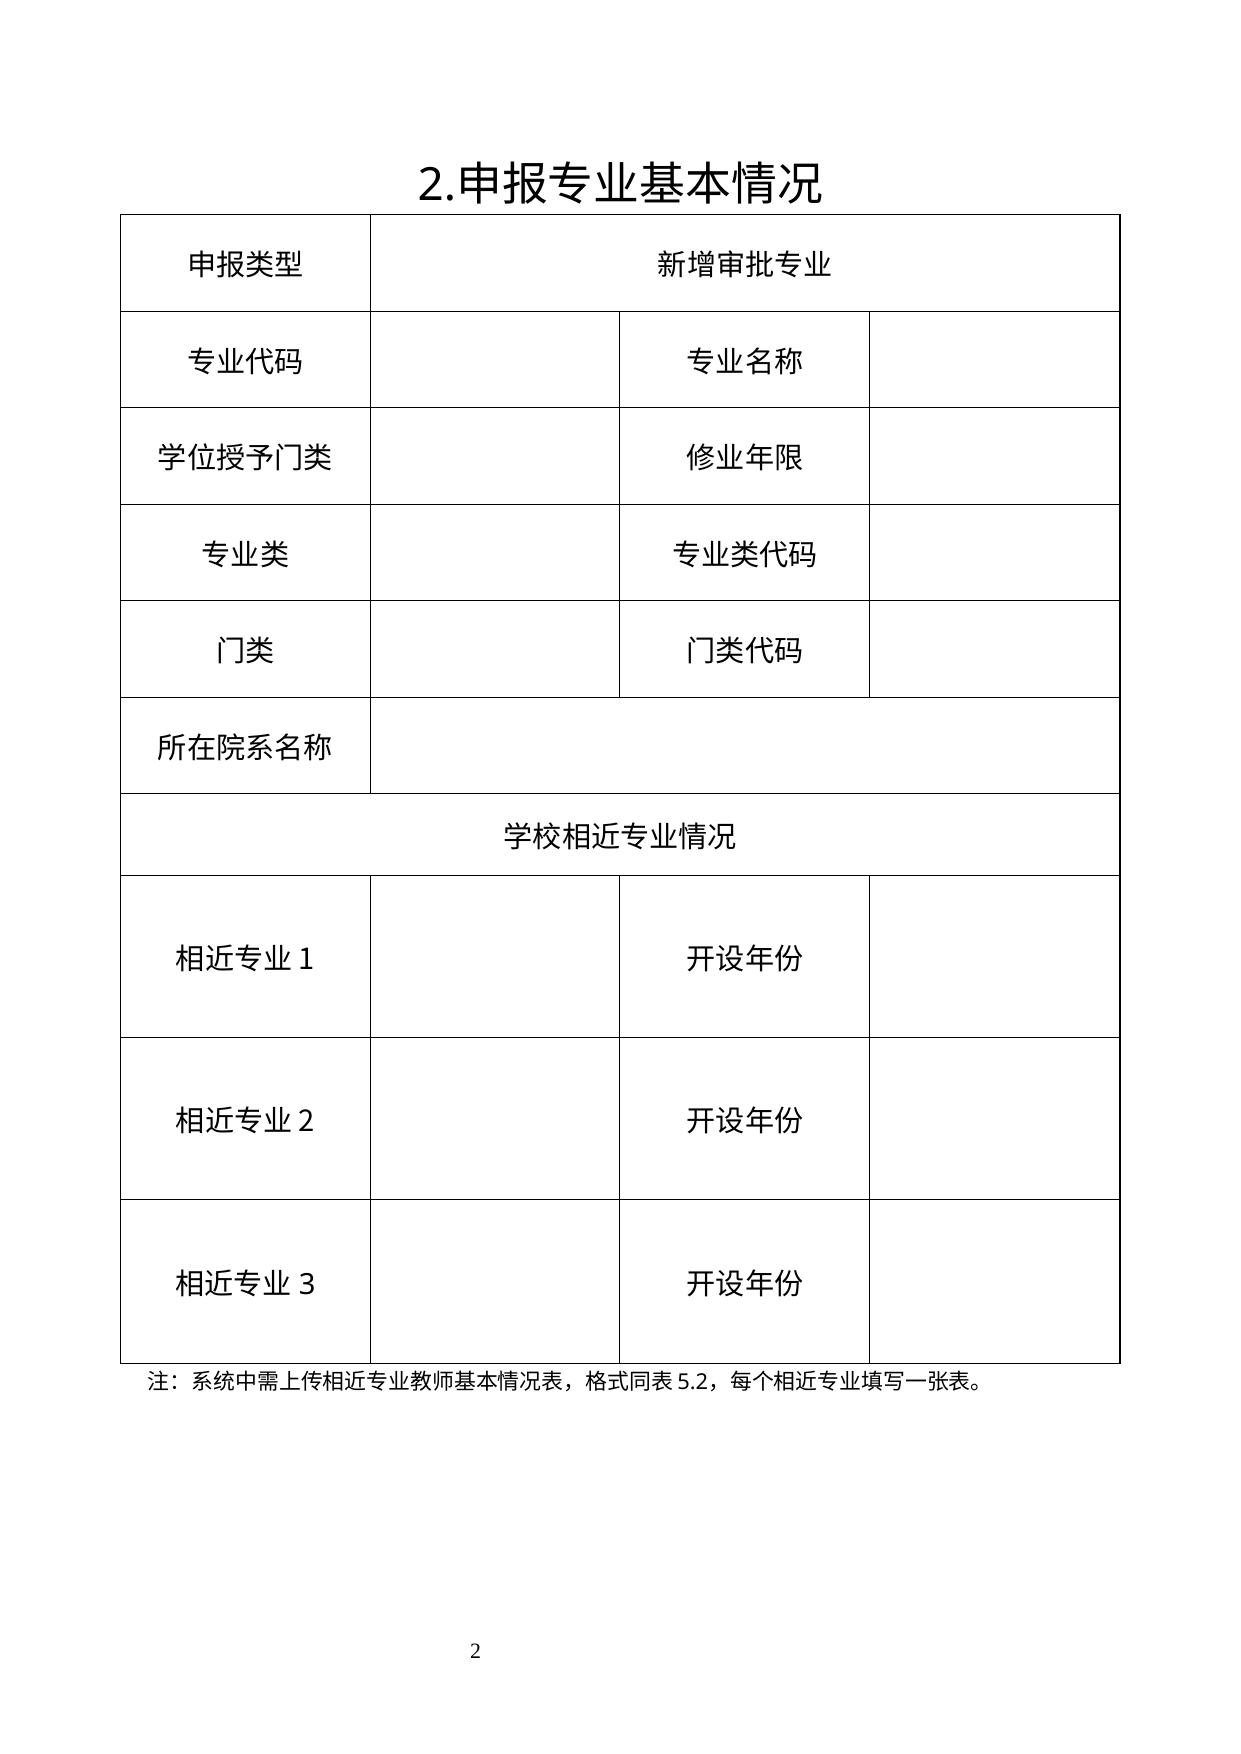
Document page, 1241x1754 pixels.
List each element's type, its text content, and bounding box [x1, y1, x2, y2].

table_cell [371, 1038, 619, 1199]
table_cell [371, 698, 1119, 793]
table_cell [371, 1200, 619, 1363]
table_cell 开设年份 [620, 1200, 869, 1363]
table_cell 专业类 [121, 505, 370, 600]
table_header 新增审批专业 [371, 215, 1119, 311]
table_cell 专业名称 [620, 312, 869, 407]
text 2.申报专业基本情况 [148, 148, 1092, 214]
table_header 申报类型 [121, 215, 370, 311]
table_cell [870, 601, 1119, 697]
table_cell 开设年份 [620, 876, 869, 1037]
table_cell [371, 876, 619, 1037]
table_cell 相近专业 2 [121, 1038, 370, 1199]
table_cell 相近专业 3 [121, 1200, 370, 1363]
table_cell 专业类代码 [620, 505, 869, 600]
table_cell [870, 312, 1119, 407]
table_cell [371, 601, 619, 697]
text 注：系统中需上传相近专业教师基本情况表，格式同表5.2，每个相近专业填写一张表。 [148, 1364, 1092, 1396]
table_cell 所在院系名称 [121, 698, 370, 793]
table_cell [870, 505, 1119, 600]
table_cell 修业年限 [620, 408, 869, 504]
table_cell 门类代码 [620, 601, 869, 697]
table_cell 学校相近专业情况 [121, 794, 1119, 875]
table_cell 门类 [121, 601, 370, 697]
table_cell [371, 408, 619, 504]
table_cell [870, 1038, 1119, 1199]
table_cell 开设年份 [620, 1038, 869, 1199]
table_cell 相近专业 1 [121, 876, 370, 1037]
table_cell 专业代码 [121, 312, 370, 407]
table_cell [371, 312, 619, 407]
table_cell [870, 1200, 1119, 1363]
table_cell [870, 876, 1119, 1037]
table_cell [371, 505, 619, 600]
table_cell 学位授予门类 [121, 408, 370, 504]
table_cell [870, 408, 1119, 504]
